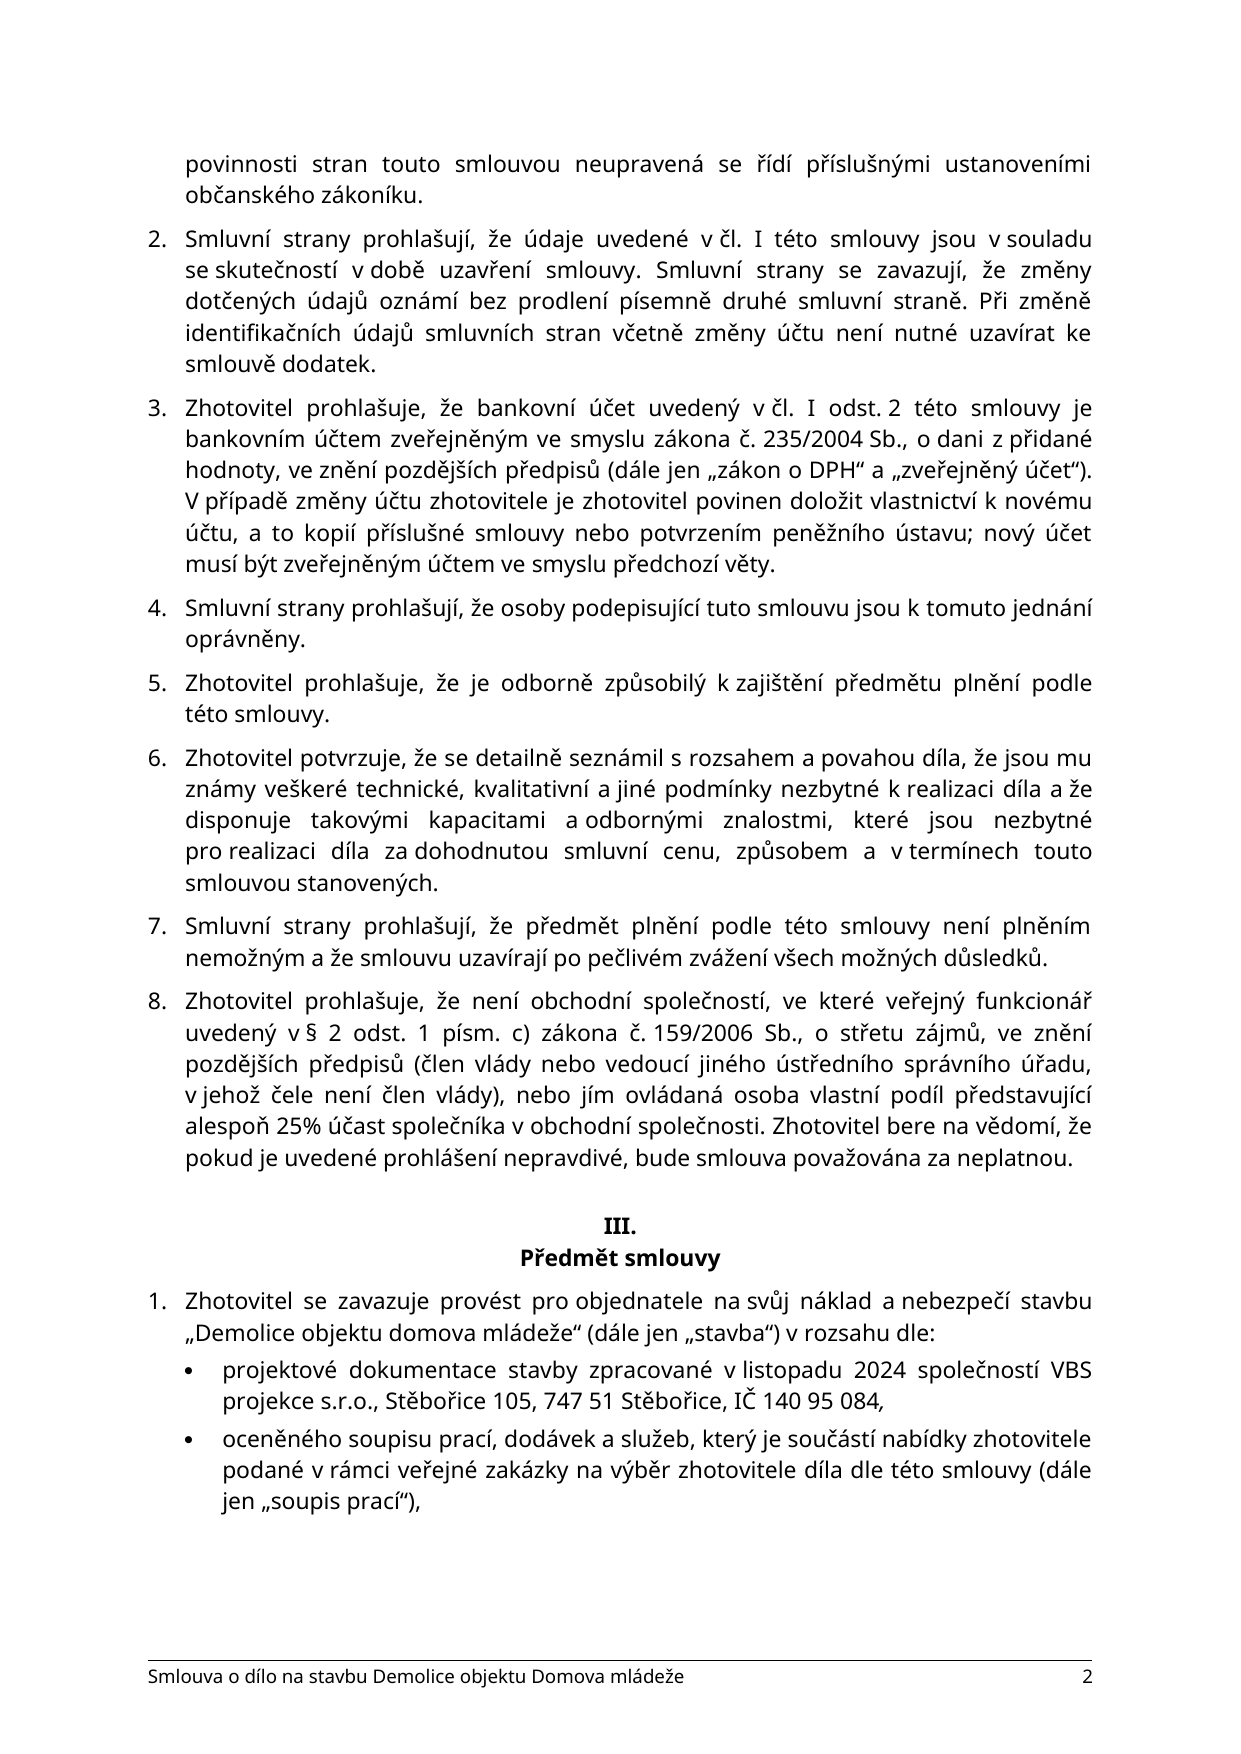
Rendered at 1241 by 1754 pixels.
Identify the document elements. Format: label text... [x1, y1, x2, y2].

list Zhotovitel potvrzuje, že se detailně seznámil s rozsahem a povahou díla, že jsou mu známy veškeré technické, kvalitativní a jiné podmínky nezbytné k realizaci díla a že disponuje takovými kapacitami a odbornými znalostmi, které jsou nezbytné pro realizaci díla za dohodnutou smluvní cenu, způsobem a v termínech touto smlouvou stanovených. [148, 741, 1092, 898]
list Zhotovitel se zavazuje provést pro objednatele na svůj náklad a nebezpečí stavbu „Demolice objektu domova mládeže“ (dále jen „stavba“) v rozsahu dle: [148, 1285, 1092, 1348]
list Zhotovitel prohlašuje, že je odborně způsobilý k zajištění předmětu plnění podle této smlouvy. [148, 666, 1092, 729]
list Zhotovitel prohlašuje, že není obchodní společností, ve které veřejný funkcionář uvedený v § 2 odst. 1 písm. c) zákona č. 159/2006 Sb., o střetu zájmů, ve znění pozdějších předpisů (člen vlády nebo vedoucí jiného ústředního správního úřadu, v jehož čele není člen vlády), nebo jím ovládaná osoba vlastní podíl představující alespoň 25% účast společníka v obchodní společnosti. Zhotovitel bere na vědomí, že pokud je uvedené prohlášení nepravdivé, bude smlouva považována za neplatnou. [148, 985, 1092, 1173]
list oceněného soupisu prací, dodávek a služeb, který je součástí nabídky zhotovitele podané v rámci veřejné zakázky na výběr zhotovitele díla dle této smlouvy (dále jen „soupis prací“), [185, 1423, 1092, 1516]
list Smluvní strany prohlašují, že osoby podepisující tuto smlouvu jsou k tomuto jednání oprávněny. [148, 591, 1092, 654]
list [148, 148, 1092, 210]
text III. Předmět smlouvy [148, 1210, 1092, 1273]
list Zhotovitel prohlašuje, že bankovní účet uvedený v čl. I odst. 2 této smlouvy je bankovním účtem zveřejněným ve smyslu zákona č. 235/2004 Sb., o dani z přidané hodnoty, ve znění pozdějších předpisů (dále jen „zákon o DPH“ a „zveřejněný účet“). V případě změny účtu zhotovitele je zhotovitel povinen doložit vlastnictví k novému účtu, a to kopií příslušné smlouvy nebo potvrzením peněžního ústavu; nový účet musí být zveřejněným účtem ve smyslu předchozí věty. [148, 391, 1092, 579]
list Smluvní strany prohlašují, že údaje uvedené v čl. I této smlouvy jsou v souladu se skutečností v době uzavření smlouvy. Smluvní strany se zavazují, že změny dotčených údajů oznámí bez prodlení písemně druhé smluvní straně. Při změně identifikačních údajů smluvních stran včetně změny účtu není nutné uzavírat ke smlouvě dodatek. [148, 223, 1092, 379]
list projektové dokumentace stavby zpracované v listopadu 2024 společností VBS projekce s.r.o., Stěbořice 105, 747 51 Stěbořice, IČ 140 95 084, [185, 1354, 1092, 1416]
list Smluvní strany prohlašují, že předmět plnění podle této smlouvy není plněním nemožným a že smlouvu uzavírají po pečlivém zvážení všech možných důsledků. [148, 910, 1092, 973]
